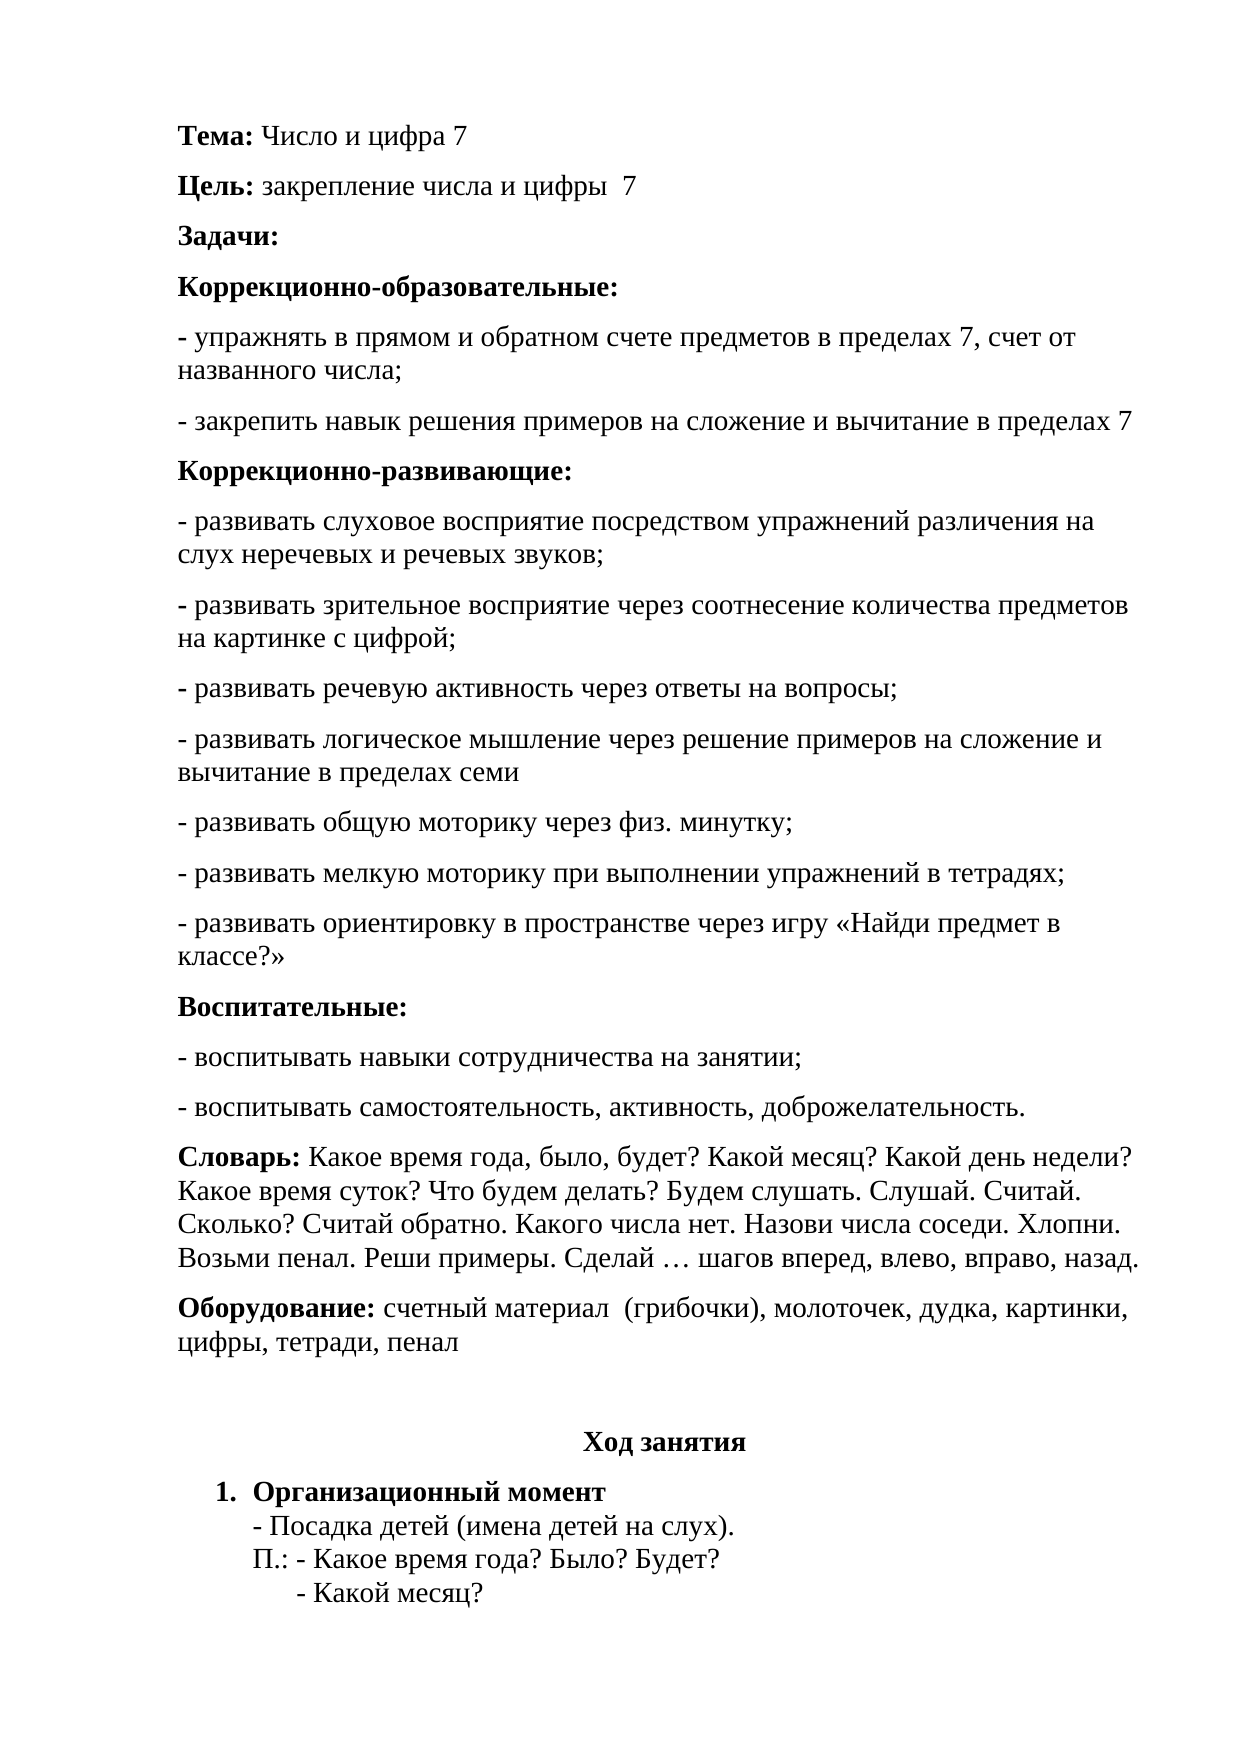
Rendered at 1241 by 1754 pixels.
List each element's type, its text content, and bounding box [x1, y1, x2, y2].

text - упражнять в прямом и обратном счете предметов в пределах 7, счет от названного числа; [177, 319, 1152, 386]
text - развивать слуховое восприятие посредством упражнений различения на слух неречевых и речевых звуков; [177, 503, 1152, 570]
text Тема: Число и цифра 7 [177, 118, 1152, 152]
list Организационный момент [215, 1474, 1152, 1508]
text Коррекционно-развивающие: [177, 453, 1152, 486]
text - закрепить навык решения примеров на сложение и вычитание в пределах 7 [177, 403, 1152, 436]
list - Какой месяц? [252, 1575, 1152, 1608]
text - воспитывать навыки сотрудничества на занятии; [177, 1039, 1152, 1072]
text - развивать логическое мышление через решение примеров на сложение и вычитание в пределах семи [177, 721, 1152, 788]
text Коррекционно-образовательные: [177, 269, 1152, 302]
text Задачи: [177, 218, 1152, 252]
text Словарь: Какое время года, было, будет? Какой месяц? Какой день недели? Какое время суток? Что будем делать? Будем слушать. Слушай. Считай. Сколько? Считай обратно. Какого числа нет. Назови числа соседи. Хлопни. Возьми пенал. Реши примеры. Сделай … шагов вперед, влево, вправо, назад. [177, 1139, 1152, 1273]
list П.: - Какое время года? Было? Будет? [252, 1541, 1152, 1575]
text - воспитывать самостоятельность, активность, доброжелательность. [177, 1089, 1152, 1123]
text Оборудование: счетный материал (грибочки), молоточек, дудка, картинки, цифры, тетради, пенал [177, 1290, 1152, 1357]
text Ход занятия [177, 1424, 1152, 1458]
text - развивать ориентировку в пространстве через игру «Найди предмет в классе?» [177, 905, 1152, 972]
text Воспитательные: [177, 989, 1152, 1022]
text - развивать зрительное восприятие через соотнесение количества предметов на картинке с цифрой; [177, 587, 1152, 654]
text - развивать общую моторику через физ. минутку; [177, 804, 1152, 838]
text - развивать мелкую моторику при выполнении упражнений в тетрадях; [177, 855, 1152, 888]
list - Посадка детей (имена детей на слух). [252, 1508, 1152, 1541]
text Цель: закрепление числа и цифры 7 [177, 168, 1152, 202]
text - развивать речевую активность через ответы на вопросы; [177, 671, 1152, 704]
